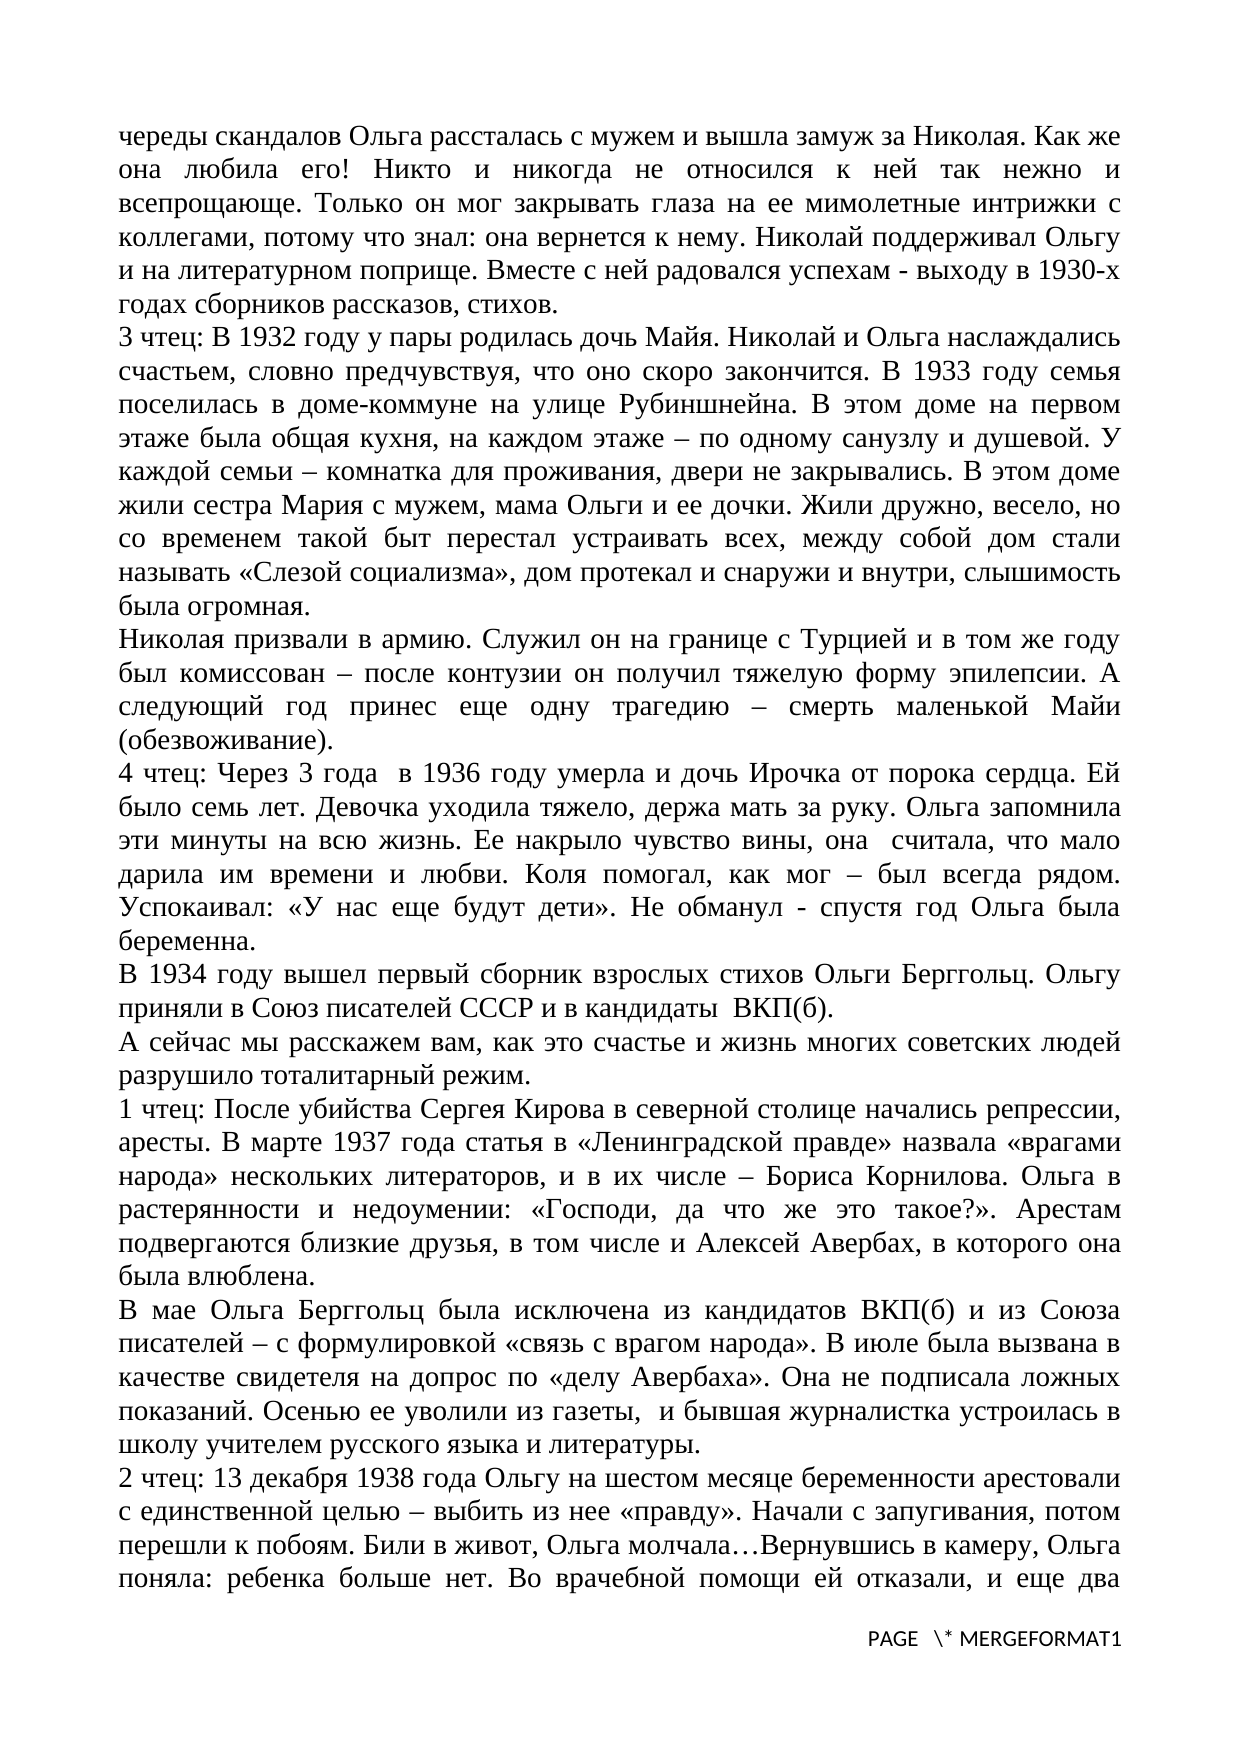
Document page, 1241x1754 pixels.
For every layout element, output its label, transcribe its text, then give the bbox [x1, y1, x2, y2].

text 4 чтец: Через 3 года в 1936 году умерла и дочь Ирочка от порока сердца. Ей было семь лет. Девочка уходила тяжело, держа мать за руку. Ольга запомнила эти минуты на всю жизнь. Ее накрыло чувство вины, она считала, что мало дарила им времени и любви. Коля помогал, как мог – был всегда рядом. Успокаивал: «У нас еще будут дети». Не обманул - спустя год Ольга была беременна. [118, 755, 1122, 957]
text В 1934 году вышел первый сборник взрослых стихов Ольги Берггольц. Ольгу приняли в Союз писателей СССР и в кандидаты ВКП(б). [118, 957, 1122, 1024]
text В мае Ольга Берггольц была исключена из кандидатов ВКП(б) и из Союза писателей – с формулировкой «связь с врагом народа». В июле была вызвана в качестве свидетеля на допрос по «делу Авербаха». Она не подписала ложных показаний. Осенью ее уволили из газеты, и бывшая журналистка устроилась в школу учителем русского языка и литературы. [118, 1292, 1122, 1460]
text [118, 118, 1122, 319]
text Николая призвали в армию. Служил он на границе с Турцией и в том же году был комиссован – после контузии он получил тяжелую форму эпилепсии. А следующий год принес еще одну трагедию – смерть маленькой Майи (обезвоживание). [118, 621, 1122, 755]
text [118, 1460, 1122, 1594]
text 1 чтец: После убийства Сергея Кирова в северной столице начались репрессии, аресты. В марте 1937 года статья в «Ленинградской правде» назвала «врагами народа» нескольких литераторов, и в их числе – Бориса Корнилова. Ольга в растерянности и недоумении: «Господи, да что же это такое?». Арестам подвергаются близкие друзья, в том числе и Алексей Авербах, в которого она была влюблена. [118, 1091, 1122, 1292]
text А сейчас мы расскажем вам, как это счастье и жизнь многих советских людей разрушило тоталитарный режим. [118, 1024, 1122, 1091]
text 3 чтец: В 1932 году у пары родилась дочь Майя. Николай и Ольга наслаждались счастьем, словно предчувствуя, что оно скоро закончится. В 1933 году семья поселилась в доме-коммуне на улице Рубиншнейна. В этом доме на первом этаже была общая кухня, на каждом этаже – по одному санузлу и душевой. У каждой семьи – комнатка для проживания, двери не закрывались. В этом доме жили сестра Мария с мужем, мама Ольги и ее дочки. Жили дружно, весело, но со временем такой быт перестал устраивать всех, между собой дом стали называть «Слезой социализма», дом протекал и снаружи и внутри, слышимость была огромная. [118, 319, 1122, 621]
